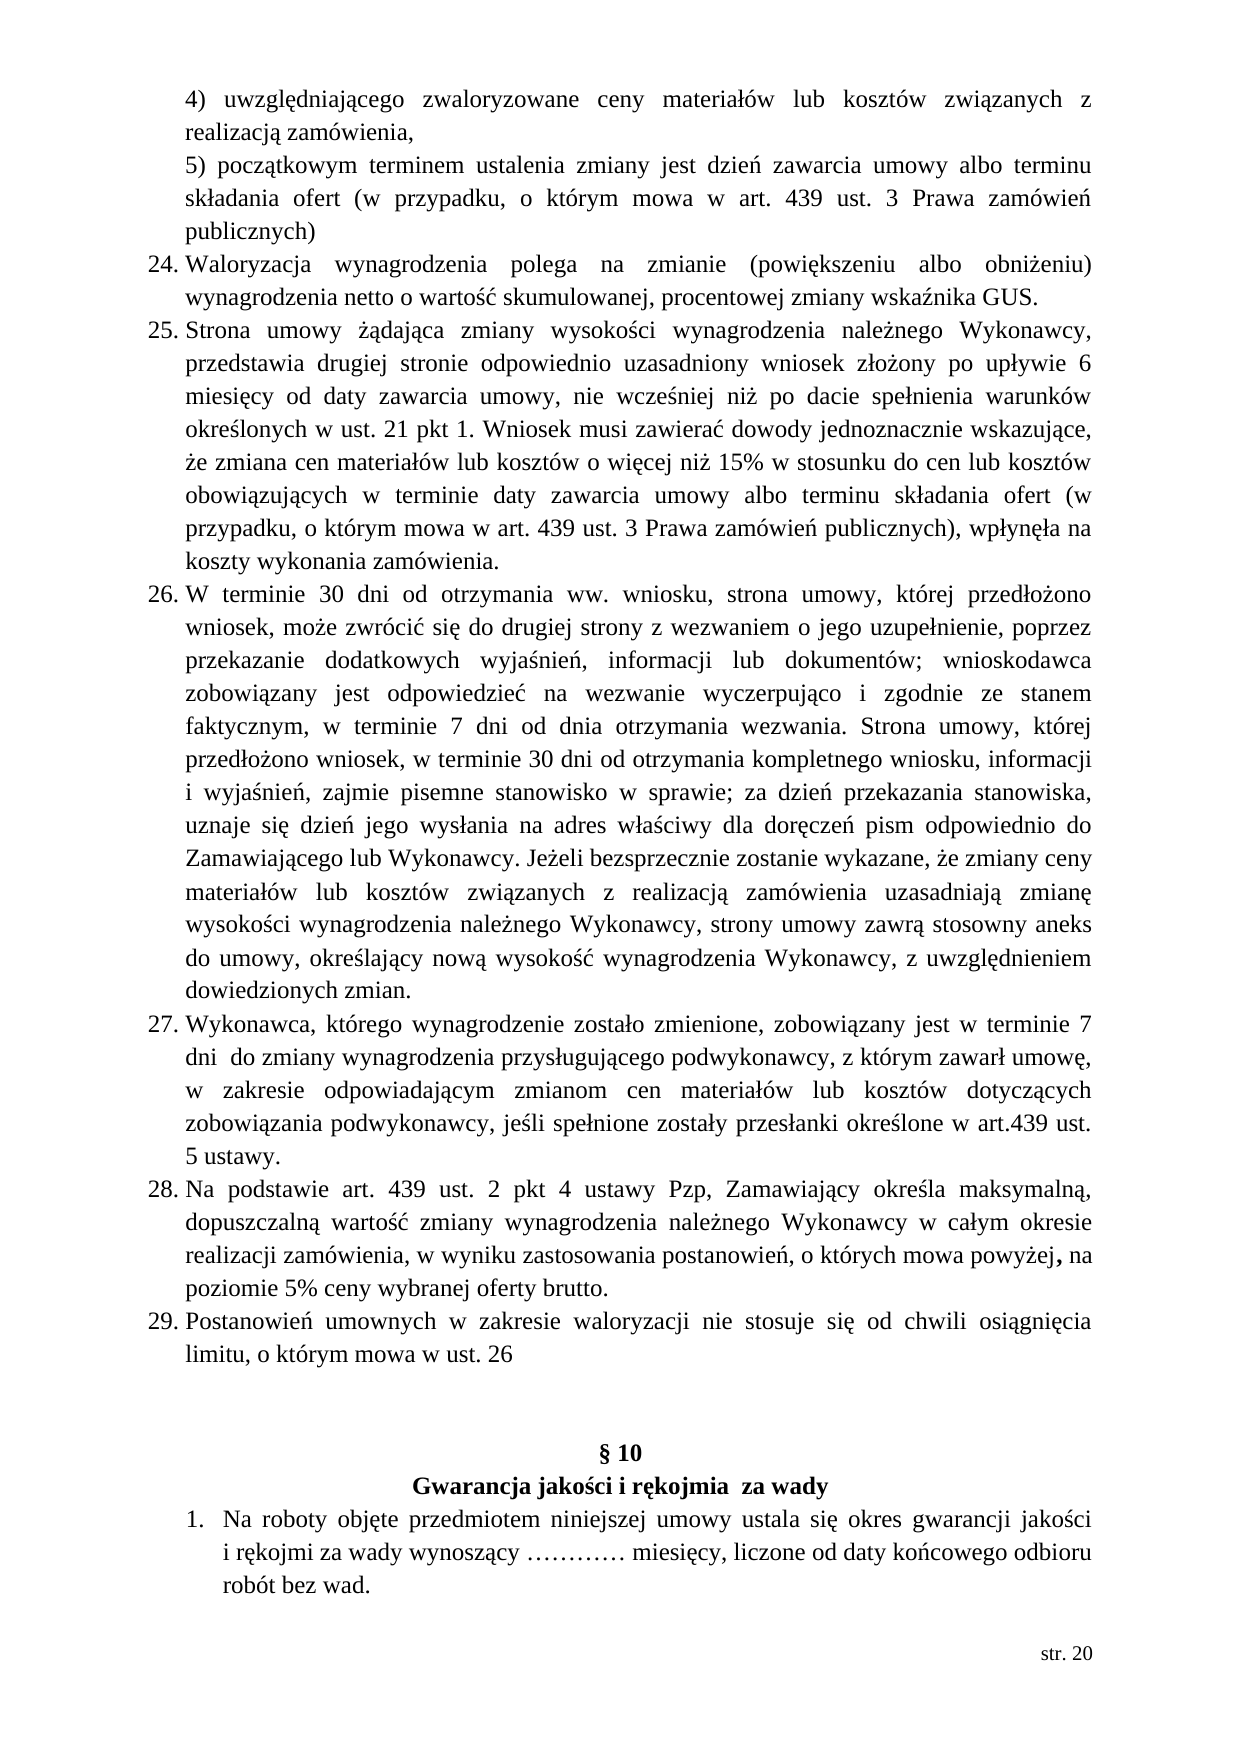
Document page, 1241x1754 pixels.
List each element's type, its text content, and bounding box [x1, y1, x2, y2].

list Postanowień umownych w zakresie waloryzacji nie stosuje się od chwili osiągnięcia limitu, o którym mowa w ust. 26 [148, 1306, 1092, 1368]
text § 10 [148, 1438, 1092, 1467]
list Wykonawca, którego wynagrodzenie zostało zmienione, zobowiązany jest w terminie 7 dni do zmiany wynagrodzenia przysługującego podwykonawcy, z którym zawarł umowę, w zakresie odpowiadającym zmianom cen materiałów lub kosztów dotyczących zobowiązania podwykonawcy, jeśli spełnione zostały przesłanki określone w art.439 ust. 5 ustawy. [148, 1009, 1092, 1169]
list Na roboty objęte przedmiotem niniejszej umowy ustala się okres gwarancji jakości i rękojmi za wady wynoszący ………… miesięcy, liczone od daty końcowego odbioru robót bez wad. [186, 1504, 1092, 1599]
list Strona umowy żądająca zmiany wysokości wynagrodzenia należnego Wykonawcy, przedstawia drugiej stronie odpowiednio uzasadniony wniosek złożony po upływie 6 miesięcy od daty zawarcia umowy, nie wcześniej niż po dacie spełnienia warunków określonych w ust. 21 pkt 1. Wniosek musi zawierać dowody jednoznacznie wskazujące, że zmiana cen materiałów lub kosztów o więcej niż 15% w stosunku do cen lub kosztów obowiązujących w terminie daty zawarcia umowy albo terminu składania ofert (w przypadku, o którym mowa w art. 439 ust. 3 Prawa zamówień publicznych), wpłynęła na koszty wykonania zamówienia. [148, 315, 1092, 575]
list Na podstawie art. 439 ust. 2 pkt 4 ustawy Pzp, Zamawiający określa maksymalną, dopuszczalną wartość zmiany wynagrodzenia należnego Wykonawcy w całym okresie realizacji zamówienia, w wyniku zastosowania postanowień, o których mowa powyżej, na poziomie 5% ceny wybranej oferty brutto. [148, 1174, 1092, 1302]
list Waloryzacja wynagrodzenia polega na zmianie (powiększeniu albo obniżeniu) wynagrodzenia netto o wartość skumulowanej, procentowej zmiany wskaźnika GUS. [148, 249, 1092, 311]
list 4) uwzględniającego zwaloryzowane ceny materiałów lub kosztów związanych z realizacją zamówienia, [185, 84, 1092, 146]
text Gwarancja jakości i rękojmia za wady [148, 1471, 1092, 1500]
list W terminie 30 dni od otrzymania ww. wniosku, strona umowy, której przedłożono wniosek, może zwrócić się do drugiej strony z wezwaniem o jego uzupełnienie, poprzez przekazanie dodatkowych wyjaśnień, informacji lub dokumentów; wnioskodawca zobowiązany jest odpowiedzieć na wezwanie wyczerpująco i zgodnie ze stanem faktycznym, w terminie 7 dni od dnia otrzymania wezwania. Strona umowy, której przedłożono wniosek, w terminie 30 dni od otrzymania kompletnego wniosku, informacji i wyjaśnień, zajmie pisemne stanowisko w sprawie; za dzień przekazania stanowiska, uznaje się dzień jego wysłania na adres właściwy dla doręczeń pism odpowiednio do Zamawiającego lub Wykonawcy. Jeżeli bezsprzecznie zostanie wykazane, że zmiany ceny materiałów lub kosztów związanych z realizacją zamówienia uzasadniają zmianę wysokości wynagrodzenia należnego Wykonawcy, strony umowy zawrą stosowny aneks do umowy, określający nową wysokość wynagrodzenia Wykonawcy, z uwzględnieniem dowiedzionych zmian. [148, 579, 1092, 1004]
list 5) początkowym terminem ustalenia zmiany jest dzień zawarcia umowy albo terminu składania ofert (w przypadku, o którym mowa w art. 439 ust. 3 Prawa zamówień publicznych) [185, 150, 1092, 245]
